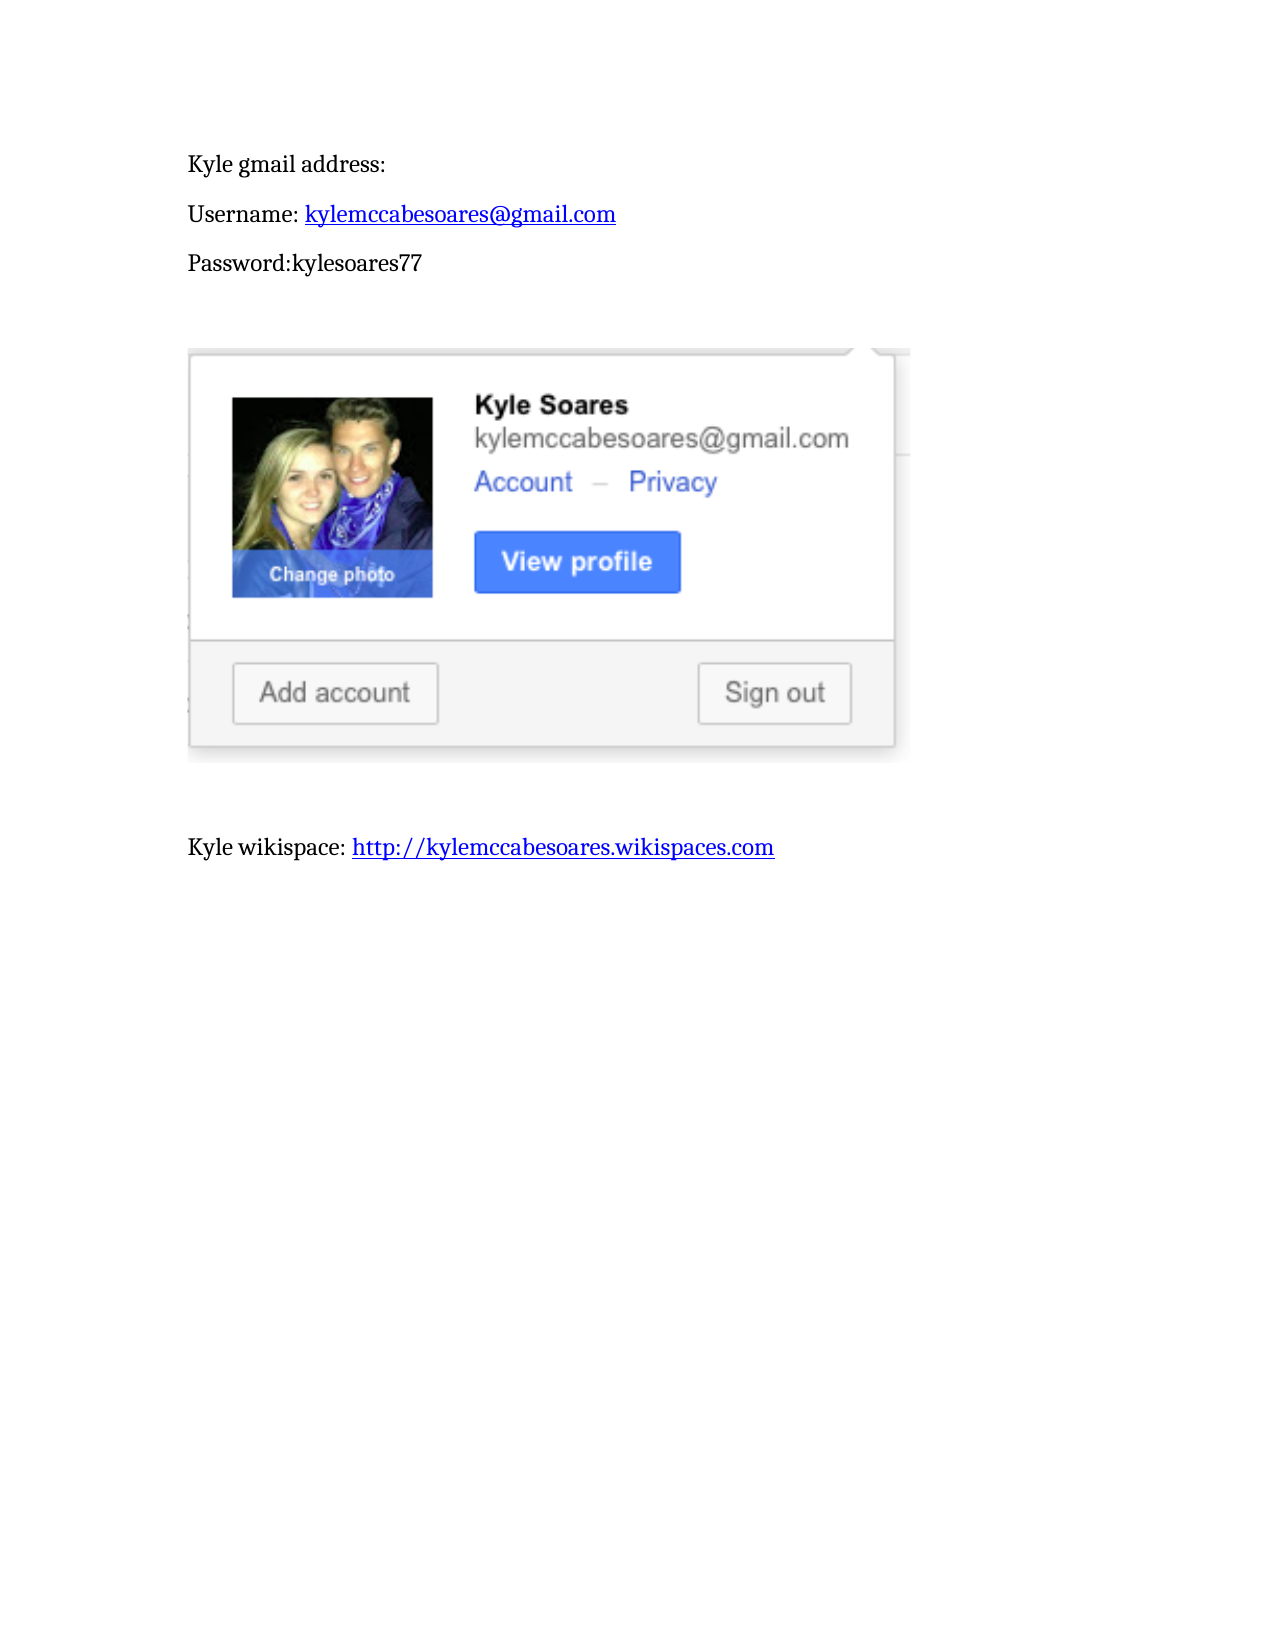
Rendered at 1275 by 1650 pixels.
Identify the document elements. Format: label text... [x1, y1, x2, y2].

text Password:kylesoares77 [187, 249, 1087, 278]
text Username: kylemccabesoares@gmail.com [187, 199, 1087, 228]
text Kyle gmail address: [187, 150, 1087, 179]
picture [187, 348, 911, 763]
text Kyle wikispace: http://kylemccabesoares.wikispaces.com [187, 833, 1087, 862]
